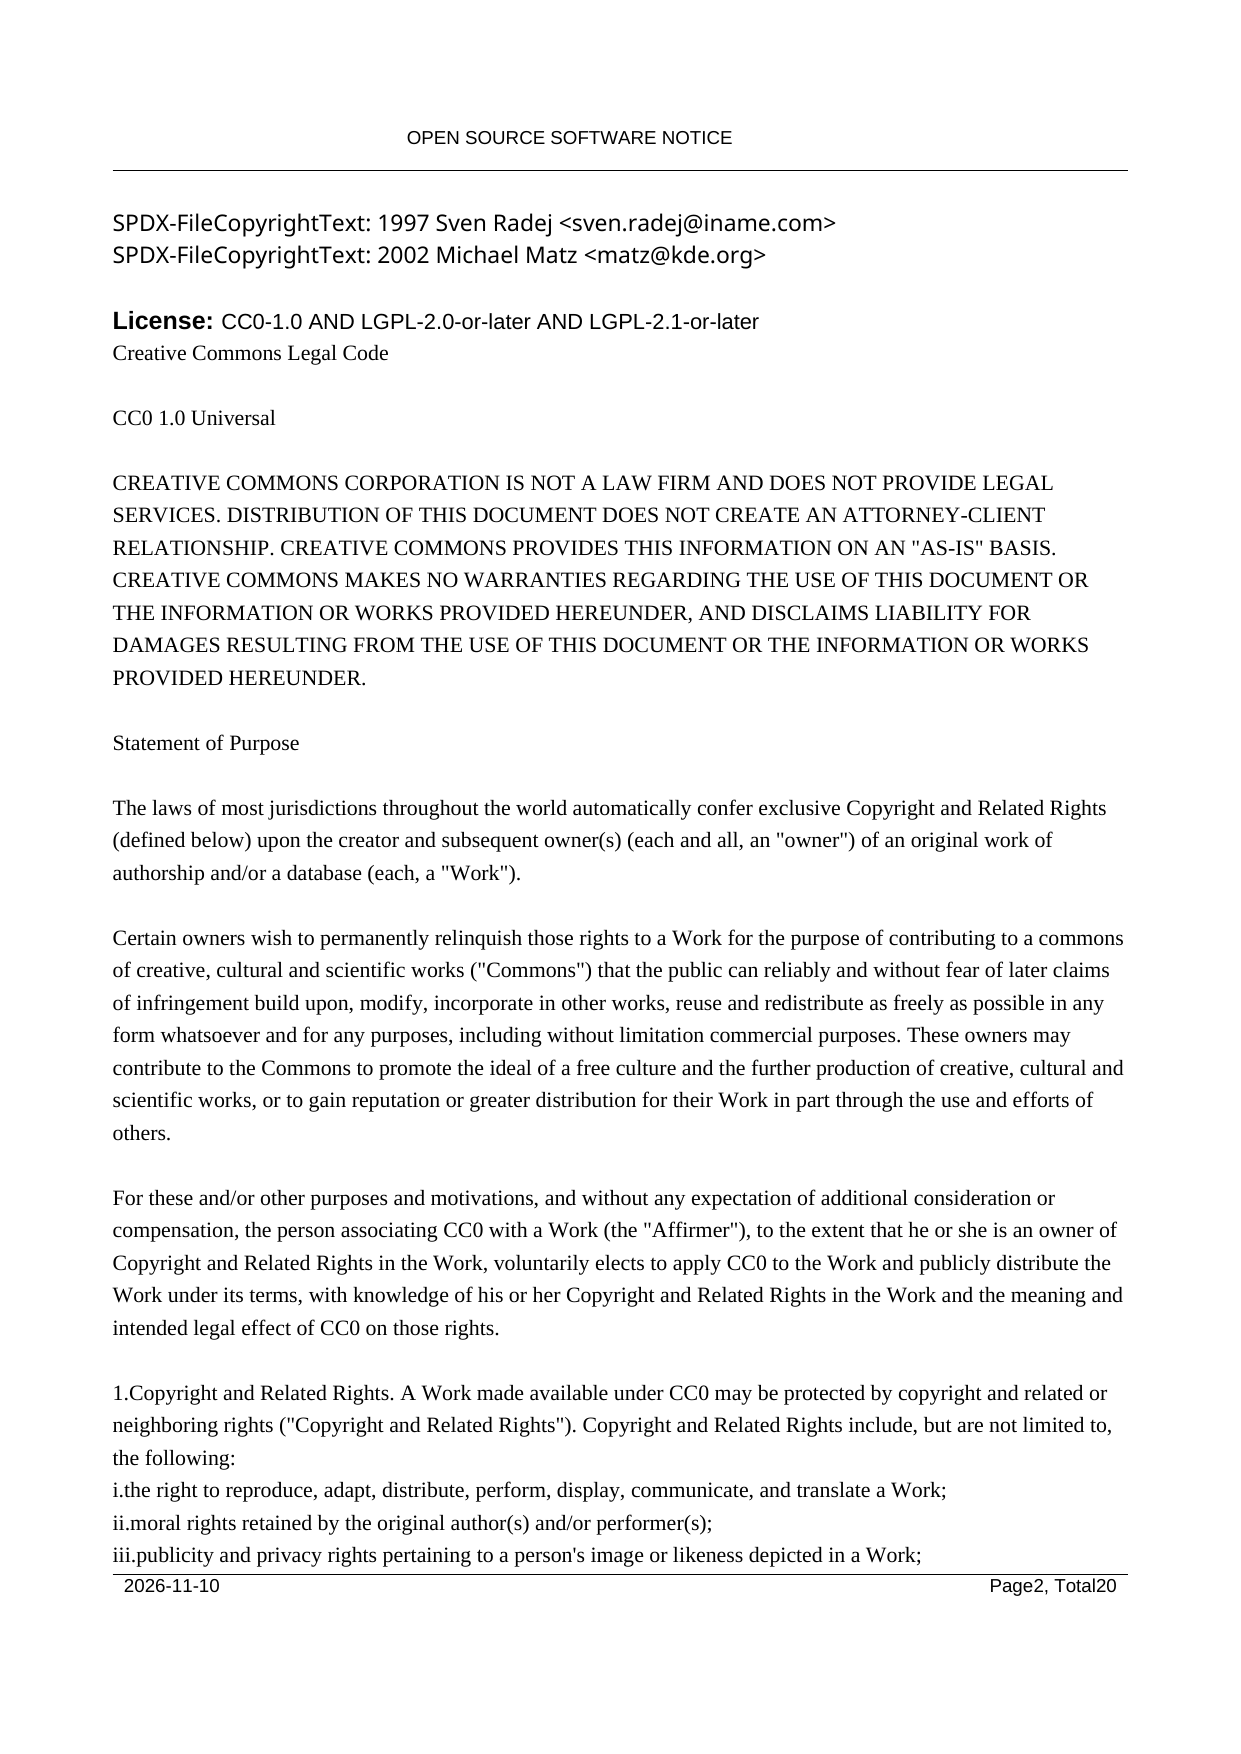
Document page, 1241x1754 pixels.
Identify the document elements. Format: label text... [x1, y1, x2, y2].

text iii.publicity and privacy rights pertaining to a person's image or likeness depicted in a Work; [112, 1539, 1128, 1571]
text For these and/or other purposes and motivations, and without any expectation of additional consideration or compensation, the person associating CC0 with a Work (the "Affirmer"), to the extent that he or she is an owner of Copyright and Related Rights in the Work, voluntarily elects to apply CC0 to the Work and publicly distribute the Work under its terms, with knowledge of his or her Copyright and Related Rights in the Work and the meaning and intended legal effect of CC0 on those rights. [112, 1181, 1128, 1344]
text CC0 1.0 Universal [112, 401, 1128, 434]
text Statement of Purpose [112, 726, 1128, 759]
text CREATIVE COMMONS CORPORATION IS NOT A LAW FIRM AND DOES NOT PROVIDE LEGAL SERVICES. DISTRIBUTION OF THIS DOCUMENT DOES NOT CREATE AN ATTORNEY-CLIENT RELATIONSHIP. CREATIVE COMMONS PROVIDES THIS INFORMATION ON AN "AS-IS" BASIS. CREATIVE COMMONS MAKES NO WARRANTIES REGARDING THE USE OF THIS DOCUMENT OR THE INFORMATION OR WORKS PROVIDED HEREUNDER, AND DISCLAIMS LIABILITY FOR DAMAGES RESULTING FROM THE USE OF THIS DOCUMENT OR THE INFORMATION OR WORKS PROVIDED HEREUNDER. [112, 466, 1128, 694]
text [112, 206, 1128, 304]
text 1.Copyright and Related Rights. A Work made available under CC0 may be protected by copyright and related or neighboring rights ("Copyright and Related Rights"). Copyright and Related Rights include, but are not limited to, the following: [112, 1376, 1128, 1474]
text ii.moral rights retained by the original author(s) and/or performer(s); [112, 1506, 1128, 1539]
text Creative Commons Legal Code [112, 336, 1128, 369]
text Certain owners wish to permanently relinquish those rights to a Work for the purpose of contributing to a commons of creative, cultural and scientific works ("Commons") that the public can reliably and without fear of later claims of infringement build upon, modify, incorporate in other works, reuse and redistribute as freely as possible in any form whatsoever and for any purposes, including without limitation commercial purposes. These owners may contribute to the Commons to promote the ideal of a free culture and the further production of creative, cultural and scientific works, or to gain reputation or greater distribution for their Work in part through the use and efforts of others. [112, 921, 1128, 1149]
text i.the right to reproduce, adapt, distribute, perform, display, communicate, and translate a Work; [112, 1474, 1128, 1506]
text License: CC0-1.0 AND LGPL-2.0-or-later AND LGPL-2.1-or-later [112, 304, 1128, 336]
text The laws of most jurisdictions throughout the world automatically confer exclusive Copyright and Related Rights (defined below) upon the creator and subsequent owner(s) (each and all, an "owner") of an original work of authorship and/or a database (each, a "Work"). [112, 791, 1128, 889]
